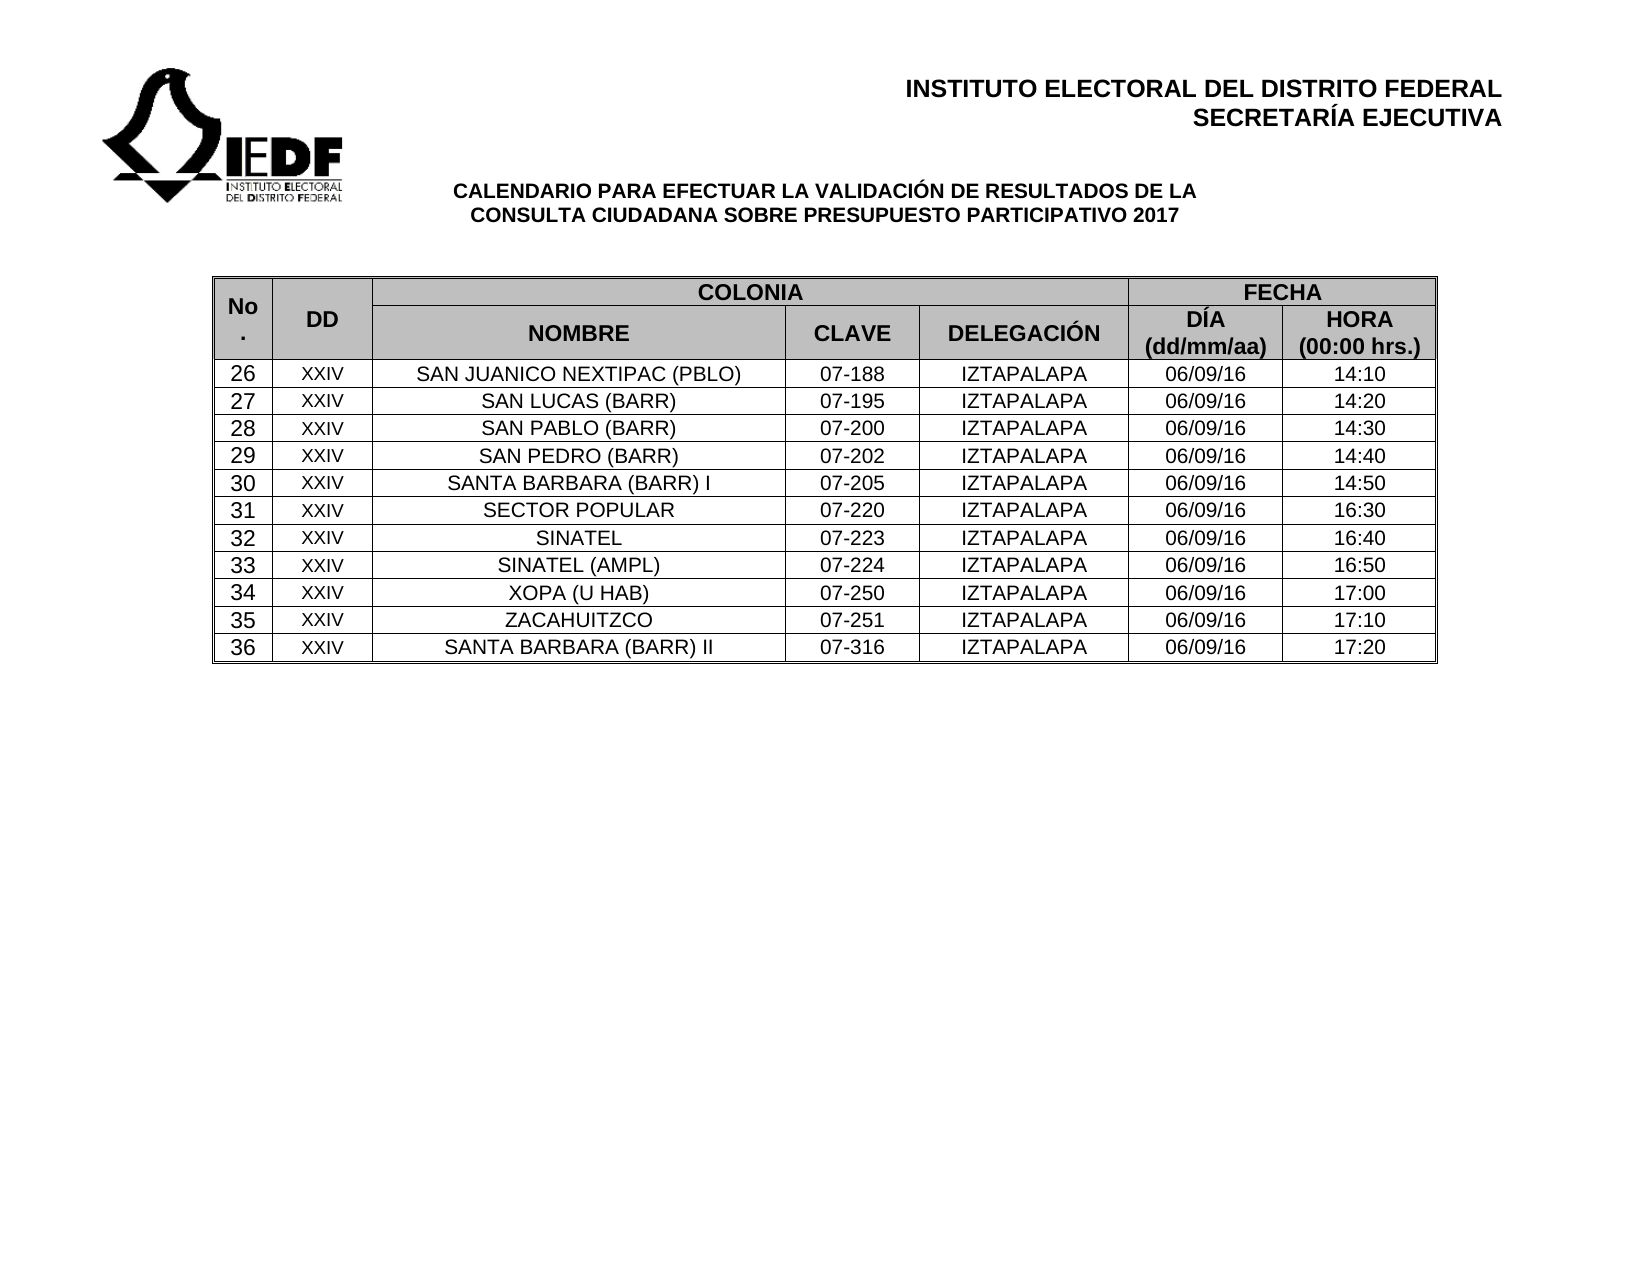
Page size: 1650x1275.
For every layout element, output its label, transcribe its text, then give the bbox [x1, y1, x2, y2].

table_cell 14:10 [1283, 360, 1435, 387]
picture [97, 66, 352, 213]
table_cell IZTAPALAPA [920, 388, 1128, 414]
table_cell 07-220 [786, 497, 919, 523]
table_cell 26 [215, 360, 272, 387]
table_cell 16:30 [1283, 497, 1435, 523]
table_cell 06/09/16 [1129, 415, 1282, 441]
table_cell 33 [215, 552, 272, 578]
table_cell 07-205 [786, 470, 919, 496]
table_header FECHA [1129, 279, 1435, 305]
table_cell 06/09/16 [1129, 360, 1282, 387]
table_cell IZTAPALAPA [920, 497, 1128, 523]
table_cell 06/09/16 [1129, 442, 1282, 469]
table_cell 28 [215, 415, 272, 441]
table_cell 07-224 [786, 552, 919, 578]
table_cell XXIV [273, 442, 372, 469]
table_cell HORA (00:00 hrs.) [1283, 306, 1435, 359]
table_cell SAN LUCAS (BARR) [373, 388, 785, 414]
table_cell 35 [215, 607, 272, 633]
table_cell 29 [215, 442, 272, 469]
table_cell 14:40 [1283, 442, 1435, 469]
table_cell 14:30 [1283, 415, 1435, 441]
table_cell 06/09/16 [1129, 579, 1282, 606]
table_cell IZTAPALAPA [920, 442, 1128, 469]
table_cell XXIV [273, 497, 372, 523]
table_cell IZTAPALAPA [920, 470, 1128, 496]
table_cell IZTAPALAPA [920, 607, 1128, 633]
table_cell 31 [215, 497, 272, 523]
table_cell XXIV [273, 388, 372, 414]
table_cell IZTAPALAPA [920, 579, 1128, 606]
table_cell 07-188 [786, 360, 919, 387]
table_cell 32 [215, 525, 272, 551]
table_cell CLAVE [786, 306, 919, 359]
table_cell SINATEL [373, 525, 785, 551]
table_cell 17:10 [1283, 607, 1435, 633]
table_cell IZTAPALAPA [920, 415, 1128, 441]
table_cell 06/09/16 [1129, 552, 1282, 578]
table_header No. [215, 279, 272, 359]
table_cell 07-200 [786, 415, 919, 441]
table_cell 16:40 [1283, 525, 1435, 551]
table_cell XXIV [273, 360, 372, 387]
table_cell 14:20 [1283, 388, 1435, 414]
table_cell 07-202 [786, 442, 919, 469]
table_cell 27 [215, 388, 272, 414]
table_cell SANTA BARBARA (BARR) II [373, 634, 785, 661]
table_cell 07-195 [786, 388, 919, 414]
table_cell 34 [215, 579, 272, 606]
table_cell 07-251 [786, 607, 919, 633]
table_cell 14:50 [1283, 470, 1435, 496]
table_cell DÍA (dd/mm/aa) [1129, 306, 1282, 359]
table_cell IZTAPALAPA [920, 552, 1128, 578]
table_cell 06/09/16 [1129, 607, 1282, 633]
table_cell 30 [215, 470, 272, 496]
table_cell 07-316 [786, 634, 919, 661]
table_cell SAN PEDRO (BARR) [373, 442, 785, 469]
table_cell SANTA BARBARA (BARR) I [373, 470, 785, 496]
table_cell IZTAPALAPA [920, 525, 1128, 551]
table_cell XOPA (U HAB) [373, 579, 785, 606]
table_header COLONIA [373, 279, 1128, 305]
table_cell SAN JUANICO NEXTIPAC (PBLO) [373, 360, 785, 387]
table_cell 06/09/16 [1129, 634, 1282, 661]
table_cell SINATEL (AMPL) [373, 552, 785, 578]
table_cell XXIV [273, 552, 372, 578]
table_cell SECTOR POPULAR [373, 497, 785, 523]
table_cell IZTAPALAPA [920, 634, 1128, 661]
table_cell XXIV [273, 470, 372, 496]
table_cell ZACAHUITZCO [373, 607, 785, 633]
table_cell XXIV [273, 607, 372, 633]
table_cell 17:00 [1283, 579, 1435, 606]
table_header DD [273, 279, 372, 359]
table_cell 07-250 [786, 579, 919, 606]
table_cell 06/09/16 [1129, 497, 1282, 523]
table_cell 17:20 [1283, 634, 1435, 661]
table_cell XXIV [273, 415, 372, 441]
table_cell DELEGACIÓN [920, 306, 1128, 359]
table_cell XXIV [273, 579, 372, 606]
table_cell NOMBRE [373, 306, 785, 359]
table_cell 06/09/16 [1129, 388, 1282, 414]
table_cell XXIV [273, 525, 372, 551]
table_cell SAN PABLO (BARR) [373, 415, 785, 441]
table_cell IZTAPALAPA [920, 360, 1128, 387]
table_cell 36 [215, 634, 272, 661]
table_cell XXIV [273, 634, 372, 661]
table_cell 06/09/16 [1129, 470, 1282, 496]
table_cell 16:50 [1283, 552, 1435, 578]
table_cell 06/09/16 [1129, 525, 1282, 551]
table_cell 07-223 [786, 525, 919, 551]
